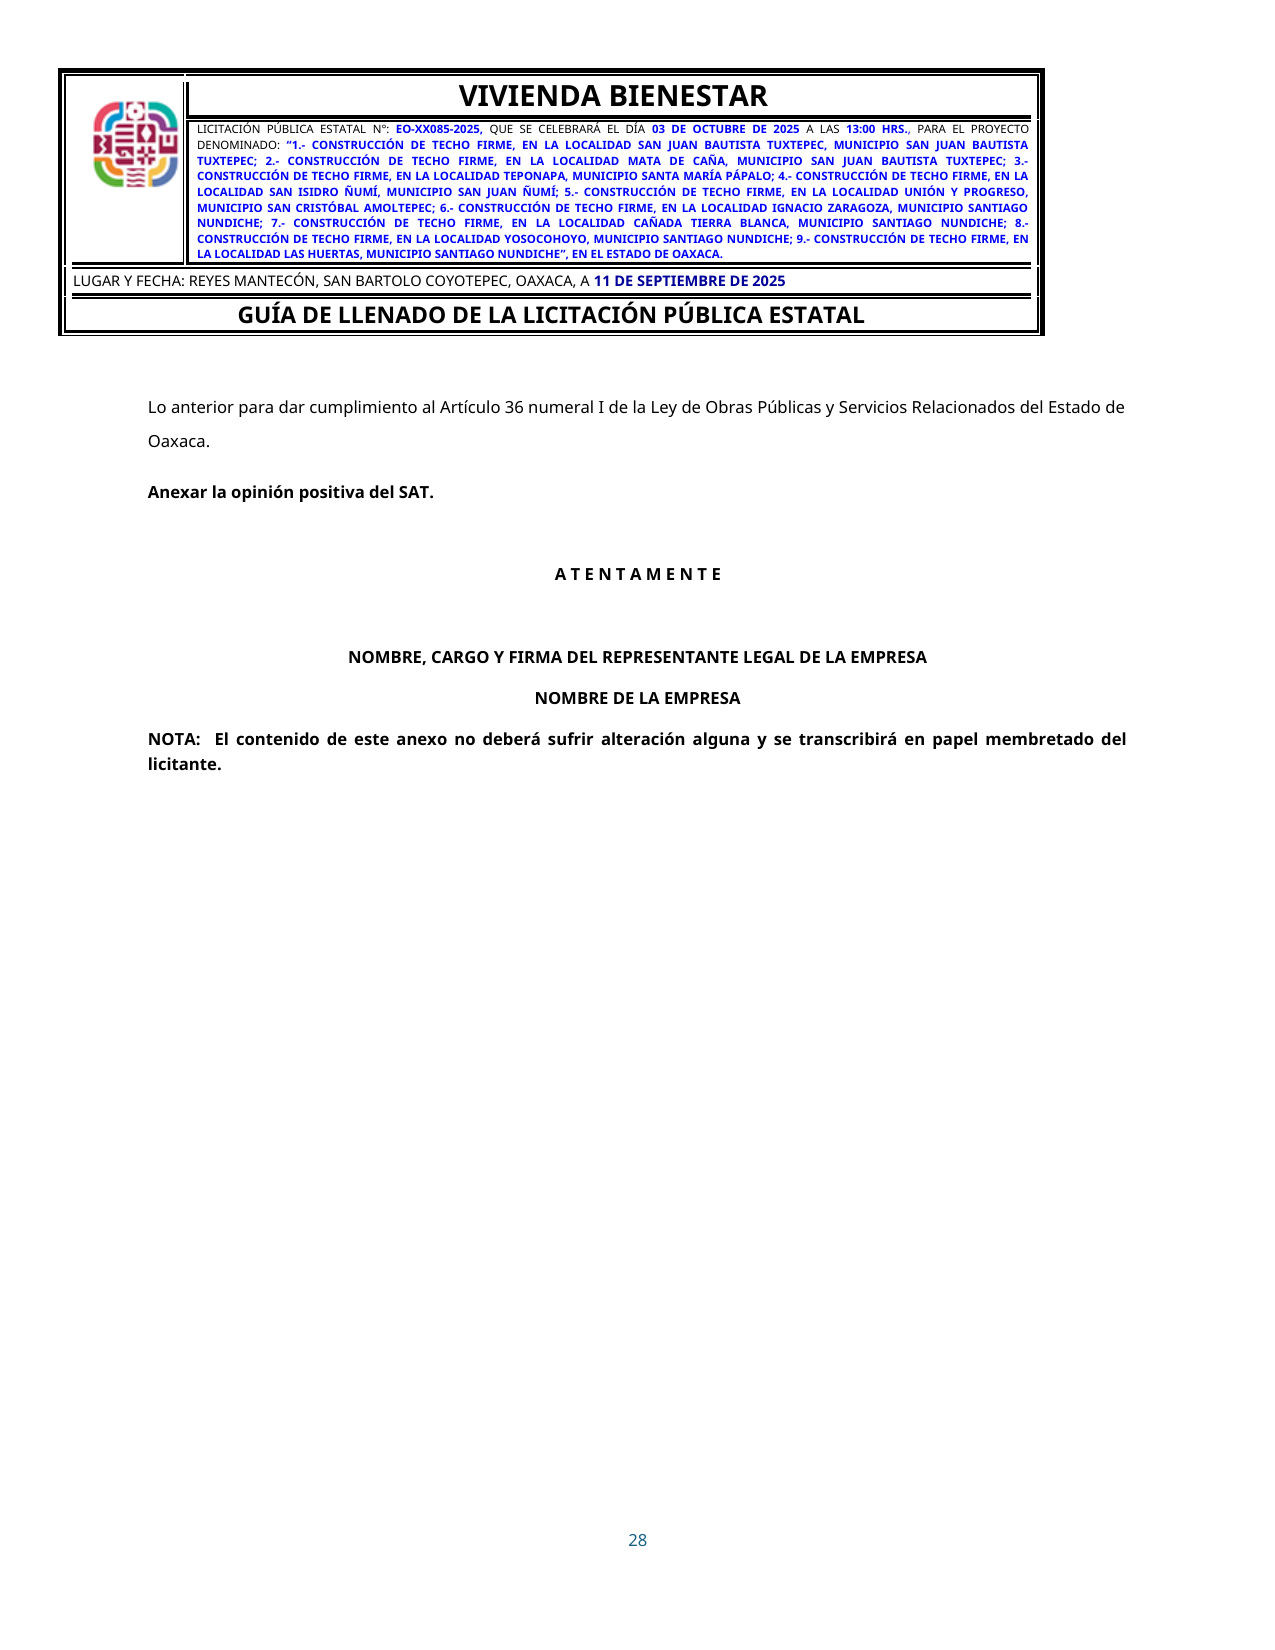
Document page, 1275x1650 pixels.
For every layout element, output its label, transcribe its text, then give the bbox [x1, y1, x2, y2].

picture [184, 93, 189, 193]
text A T E N T A M E N T E [148, 563, 1127, 586]
list Lo anterior para dar cumplimiento al Artículo 36 numeral I de la Ley de Obras Públicas y Servicios Relacionados del Estado de Oaxaca. [148, 396, 1127, 453]
text Anexar la opinión positiva del SAT. [148, 481, 1127, 503]
text NOMBRE, CARGO Y FIRMA DEL REPRESENTANTE LEGAL DE LA EMPRESA [148, 645, 1127, 668]
text NOMBRE DE LA EMPRESA [148, 686, 1127, 709]
picture [82, 93, 183, 193]
text NOTA: El contenido de este anexo no deberá sufrir alteración alguna y se transcribirá en papel membretado del licitante. [148, 728, 1127, 775]
